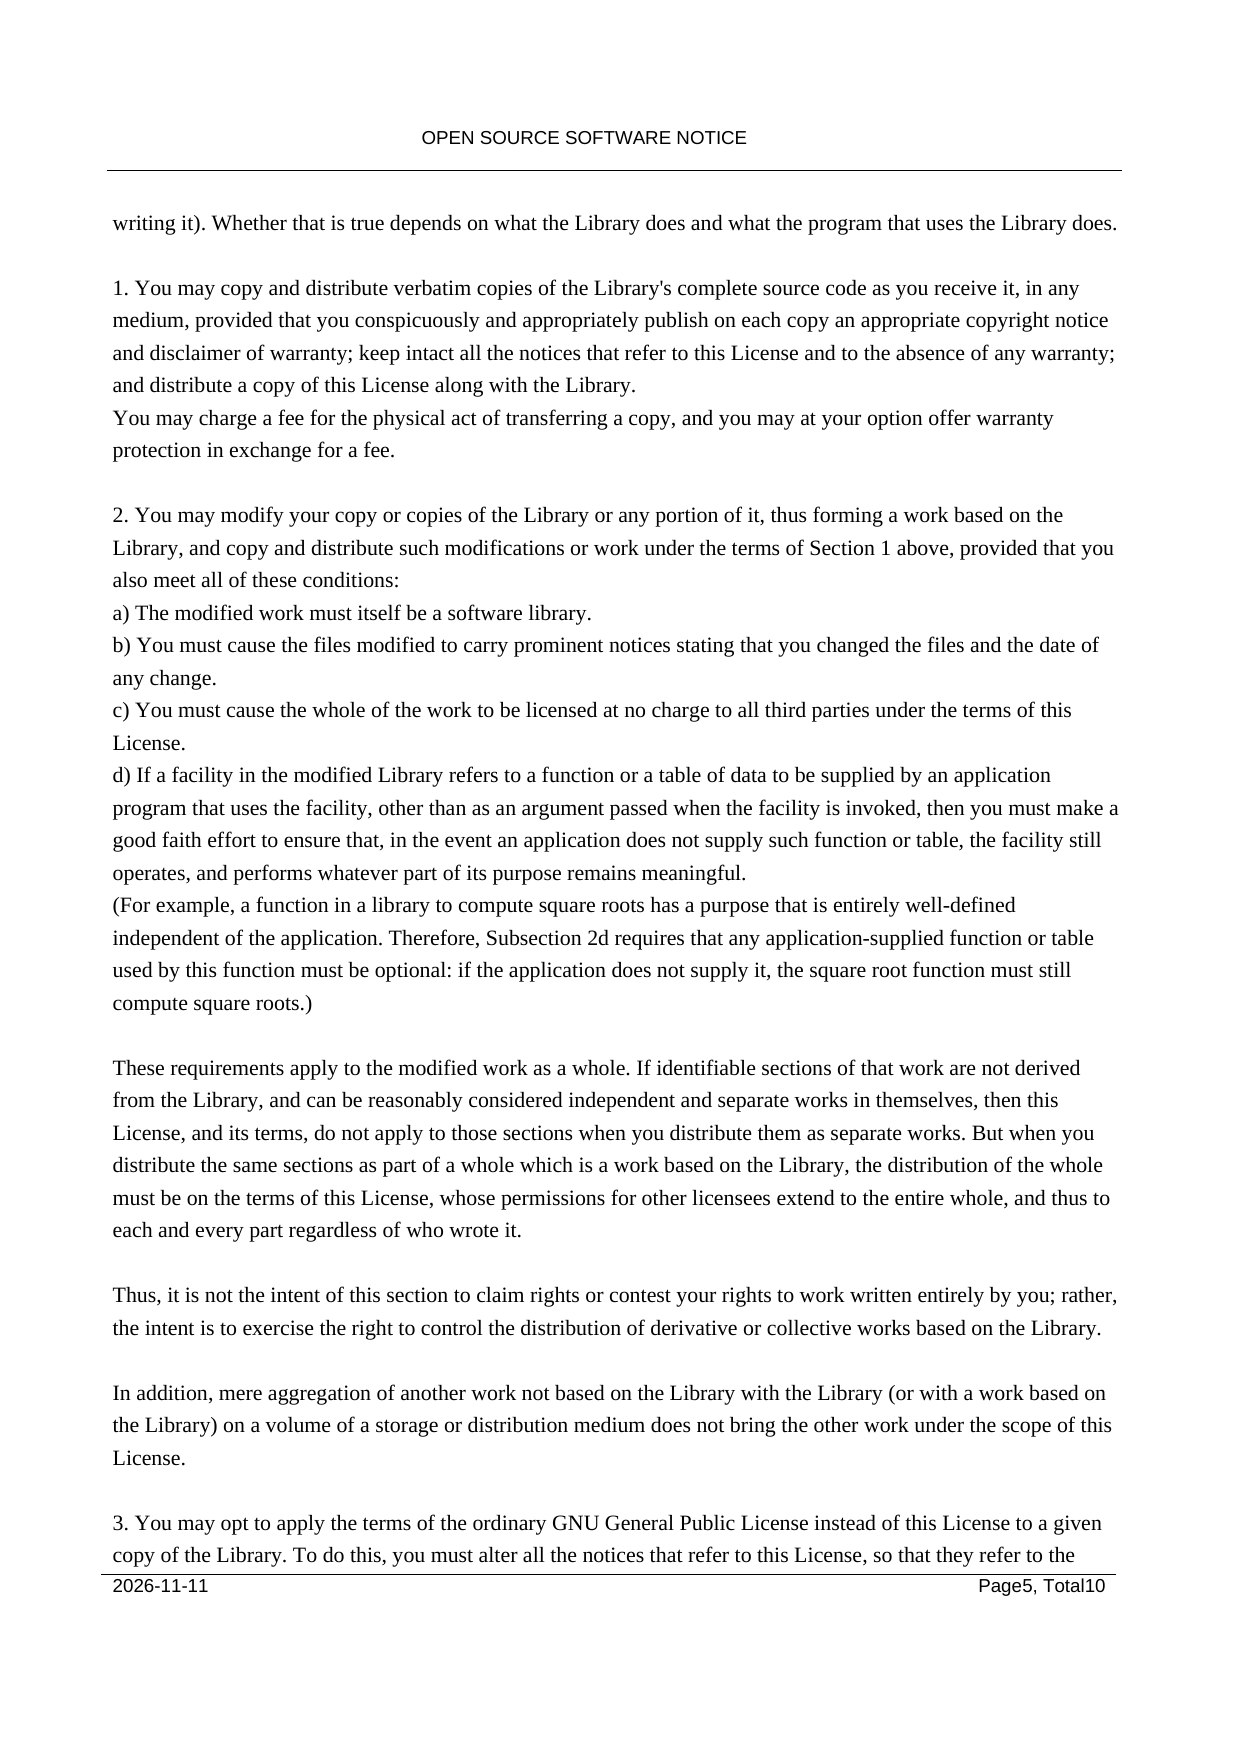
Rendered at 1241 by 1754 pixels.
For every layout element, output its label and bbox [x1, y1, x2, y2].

text [112, 206, 1128, 1571]
